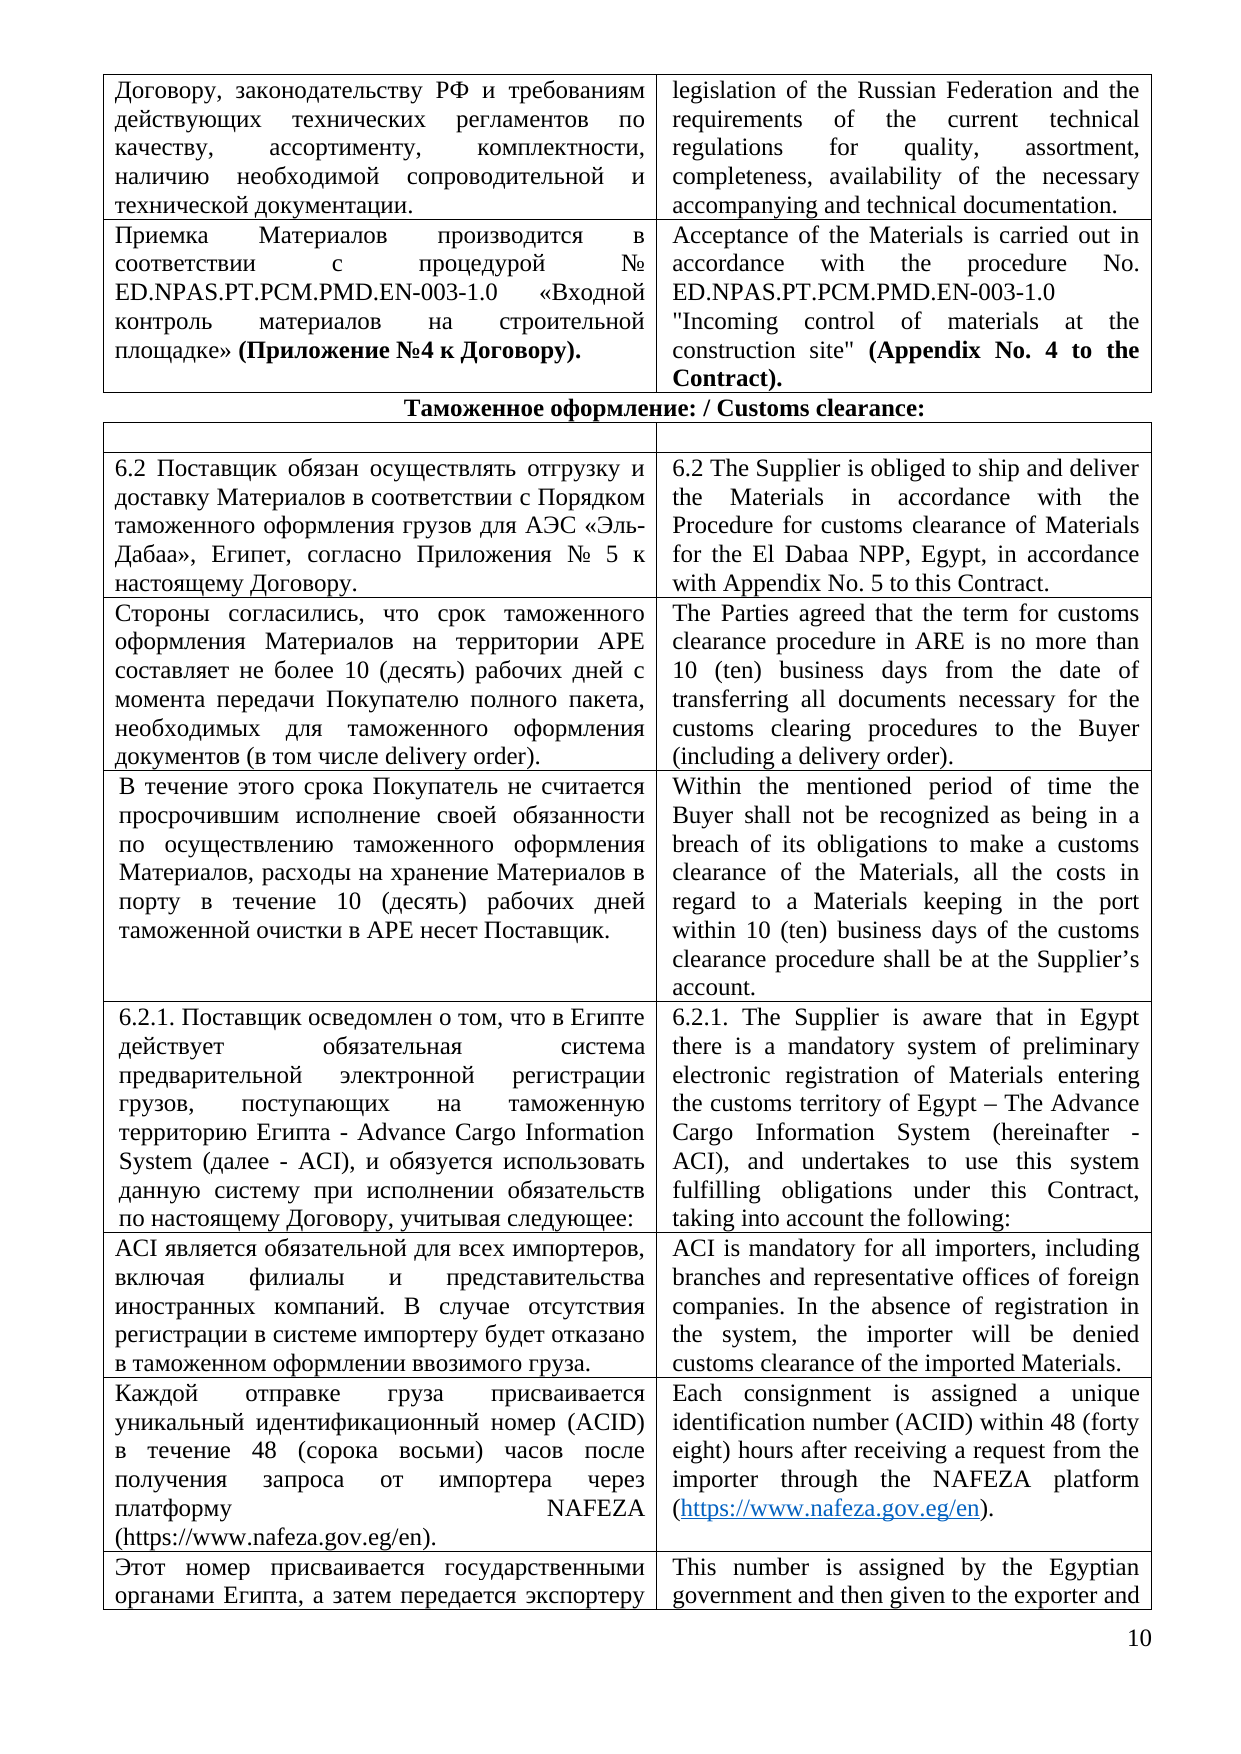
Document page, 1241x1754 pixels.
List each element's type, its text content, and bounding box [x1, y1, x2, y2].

table_cell 6.2 Поставщик обязан осуществлять отгрузку и доставку Материалов в соответствии с Порядком таможенного оформления грузов для АЭС «Эль-Дабаа», Египет, согласно Приложения № 5 к настоящему Договору. [104, 453, 656, 597]
table_header [104, 423, 656, 452]
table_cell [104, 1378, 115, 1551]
table_cell 6.2.1. The Supplier is aware that in Egypt there is a mandatory system of preliminary electronic registration of Materials entering the customs territory of Egypt – The Advance Cargo Information System (hereinafter - ACI), and undertakes to use this system fulfilling obligations under this Contract, taking into account the following: [657, 1002, 1151, 1232]
table_cell Приемка Материалов производится в соответствии с процедурой № ED.NPAS.PT.PCM.PMD.EN-003-1.0 «Входной контроль материалов на строительной площадке» (Приложение №4 к Договору). [104, 220, 656, 392]
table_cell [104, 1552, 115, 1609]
table_cell Acceptance of the Materials is carried out in accordance with the procedure No. ED.NPAS.PT.PCM.PMD.EN-003-1.0 "Incoming control of materials at the construction site" (Appendix No. 4 to the Contract). [657, 220, 1151, 392]
table_cell Каждой отправке груза присваивается уникальный идентификационный номер (ACID) в течение 48 (сорока восьми) часов после получения запроса от импортера через платформу NAFEZA (https://www.nafeza.gov.eg/en). [437, 1378, 656, 1551]
table_cell 6.2.1. Поставщик осведомлен о том, что в Египте действует обязательная система предварительной электронной регистрации грузов, поступающих на таможенную территорию Египта - Advance Cargo Information System (далее - ACI), и обязуется использовать данную систему при исполнении обязательств по настоящему Договору, учитывая следующее: [104, 1002, 656, 1232]
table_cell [104, 75, 656, 219]
subtitle Таможенное оформление: / Customs clearance: [177, 393, 1152, 422]
table_cell Each consignment is assigned a unique identification number (ACID) within 48 (forty eight) hours after receiving a request from the importer through the NAFEZA platform (https://www.nafeza.gov.eg/en). [657, 1378, 1151, 1551]
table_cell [657, 1552, 1151, 1609]
table_cell 6.2 The Supplier is obliged to ship and deliver the Materials in accordance with the Procedure for customs clearance of Materials for the El Dabaa NPP, Egypt, in accordance with Appendix No. 5 to this Contract. [657, 453, 1151, 597]
table_cell ACI is mandatory for all importers, including branches and representative offices of foreign companies. In the absence of registration in the system, the importer will be denied customs clearance of the imported Materials. [657, 1233, 1151, 1377]
table_cell ACI является обязательной для всех импортеров, включая филиалы и представительства иностранных компаний. В случае отсутствия регистрации в системе импортеру будет отказано в таможенном оформлении ввозимого груза. [104, 1233, 656, 1377]
table_cell Within the mentioned period of time the Buyer shall not be recognized as being in a breach of its obligations to make a customs clearance of the Materials, all the costs in regard to a Materials keeping in the port within 10 (ten) business days of the customs clearance procedure shall be at the Supplier’s account. [657, 771, 1151, 1001]
table_cell В течение этого срока Покупатель не считается просрочившим исполнение своей обязанности по осуществлению таможенного оформления Материалов, расходы на хранение Материалов в порту в течение 10 (десять) рабочих дней таможенной очистки в АРЕ несет Поставщик. [104, 771, 656, 1001]
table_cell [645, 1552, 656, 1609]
table_cell The Parties agreed that the term for customs clearance procedure in ARE is no more than 10 (ten) business days from the date of transferring all documents necessary for the customs clearing procedures to the Buyer (including a delivery order). [657, 598, 1151, 770]
table_header [657, 423, 1151, 452]
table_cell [657, 75, 1151, 219]
table_cell Стороны согласились, что срок таможенного оформления Материалов на территории АРЕ составляет не более 10 (десять) рабочих дней с момента передачи Покупателю полного пакета, необходимых для таможенного оформления документов (в том числе delivery order). [104, 598, 656, 770]
